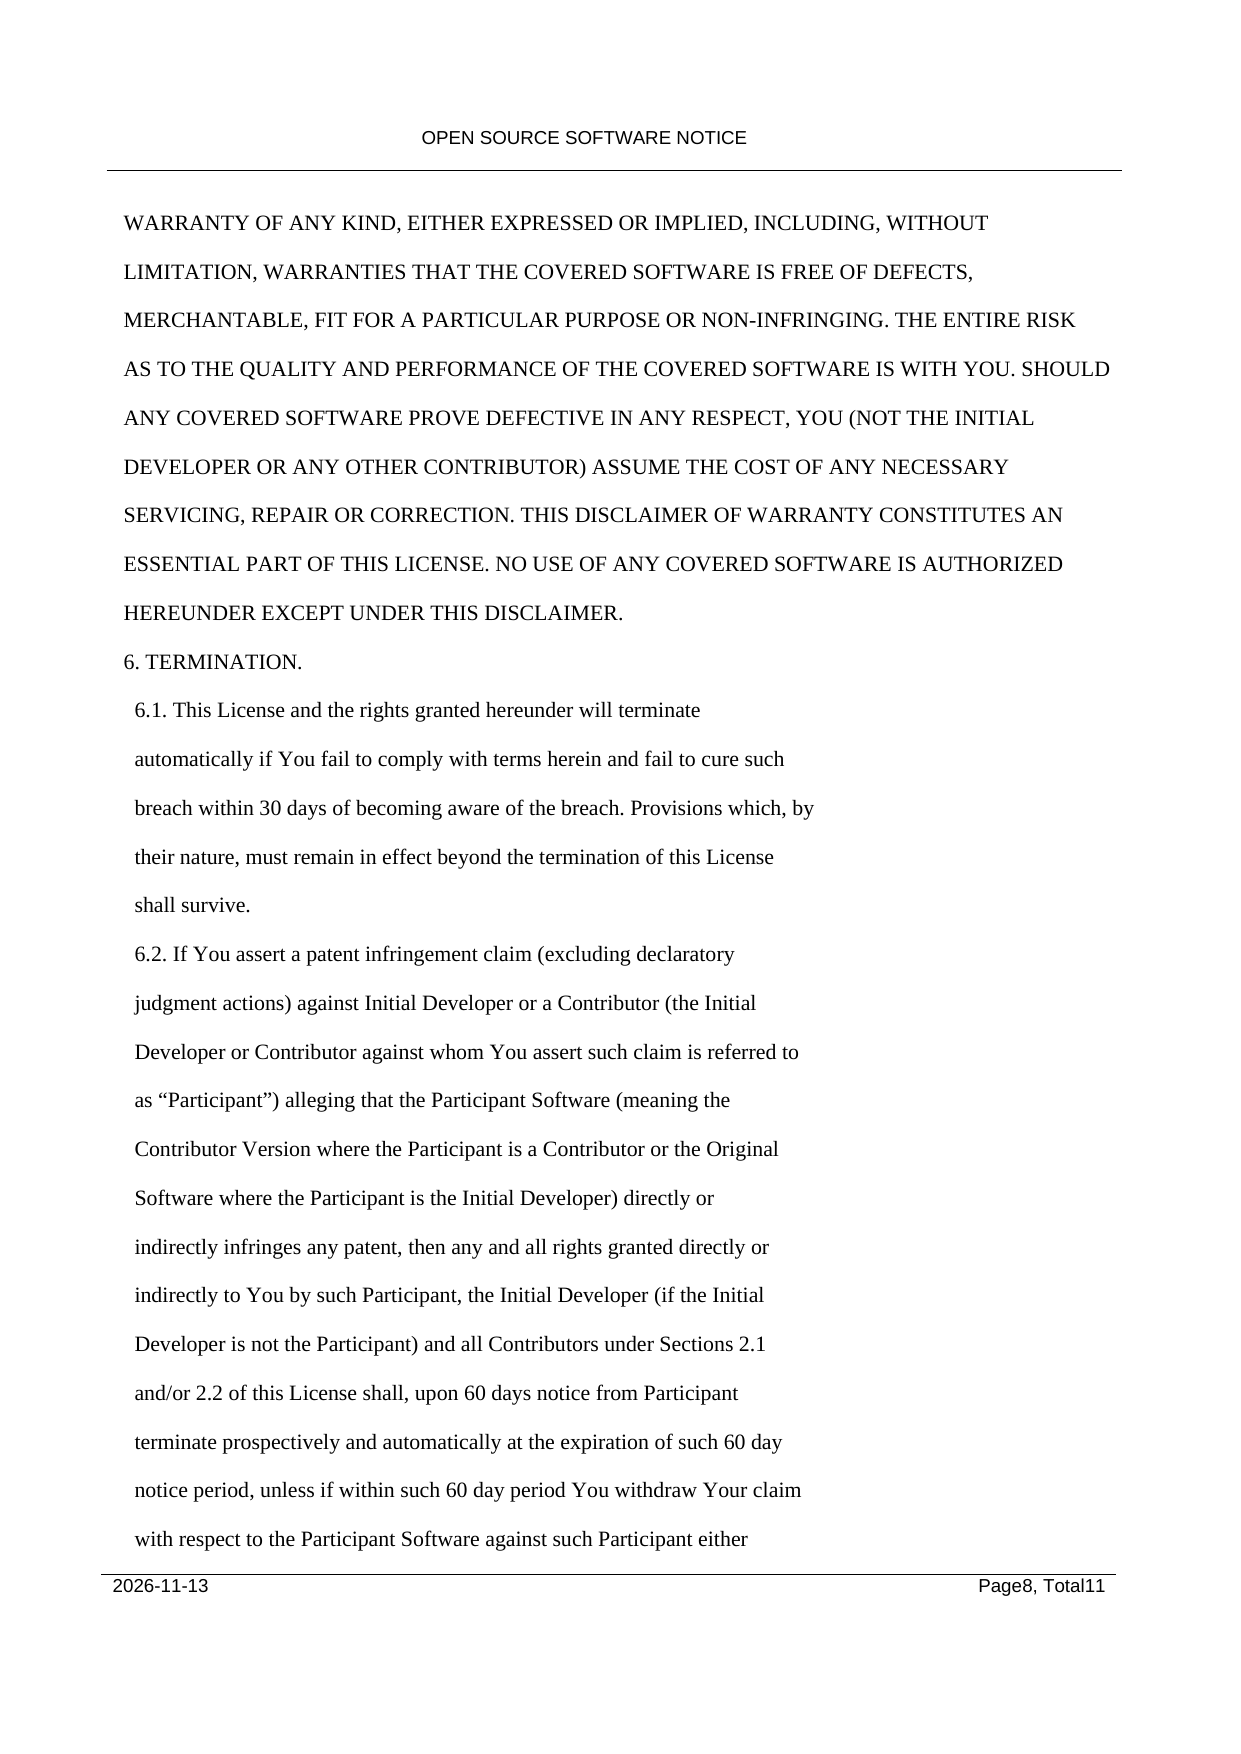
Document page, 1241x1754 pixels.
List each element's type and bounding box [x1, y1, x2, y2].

text [112, 206, 1128, 1555]
